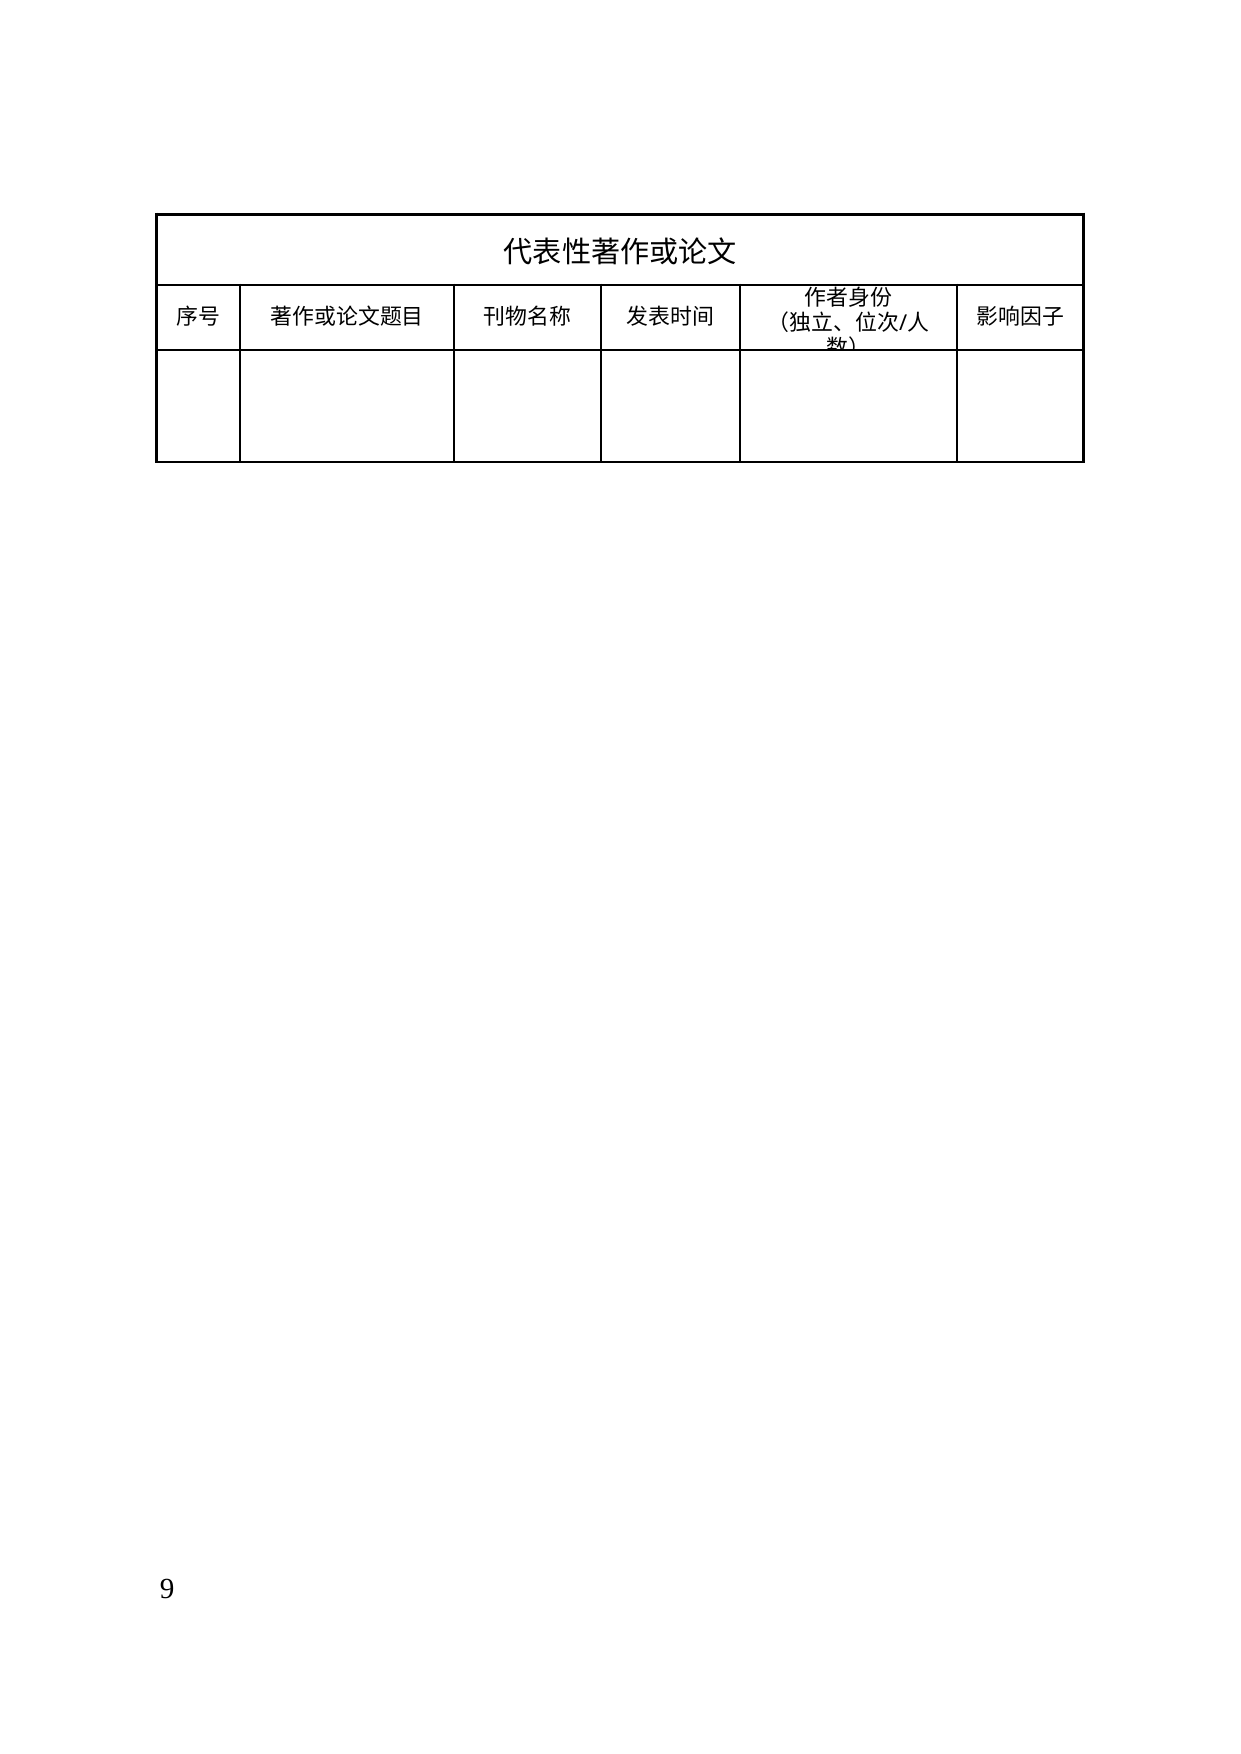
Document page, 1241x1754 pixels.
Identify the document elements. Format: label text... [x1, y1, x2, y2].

table_cell [158, 351, 239, 461]
table_header 代表性著作或论文 [158, 216, 1082, 283]
table_cell 作者身份 （独立、位次/人数） [741, 286, 956, 348]
table_cell [741, 351, 956, 461]
table_cell 发表时间 [602, 286, 739, 348]
table_cell 著作或论文题目 [241, 286, 453, 348]
table_cell [241, 351, 453, 461]
table_cell 刊物名称 [455, 286, 600, 348]
table_cell 序号 [158, 286, 239, 348]
table_cell [958, 351, 1082, 461]
table_cell [455, 351, 600, 461]
table_cell [602, 351, 739, 461]
table_cell 影响因子 [958, 286, 1082, 348]
